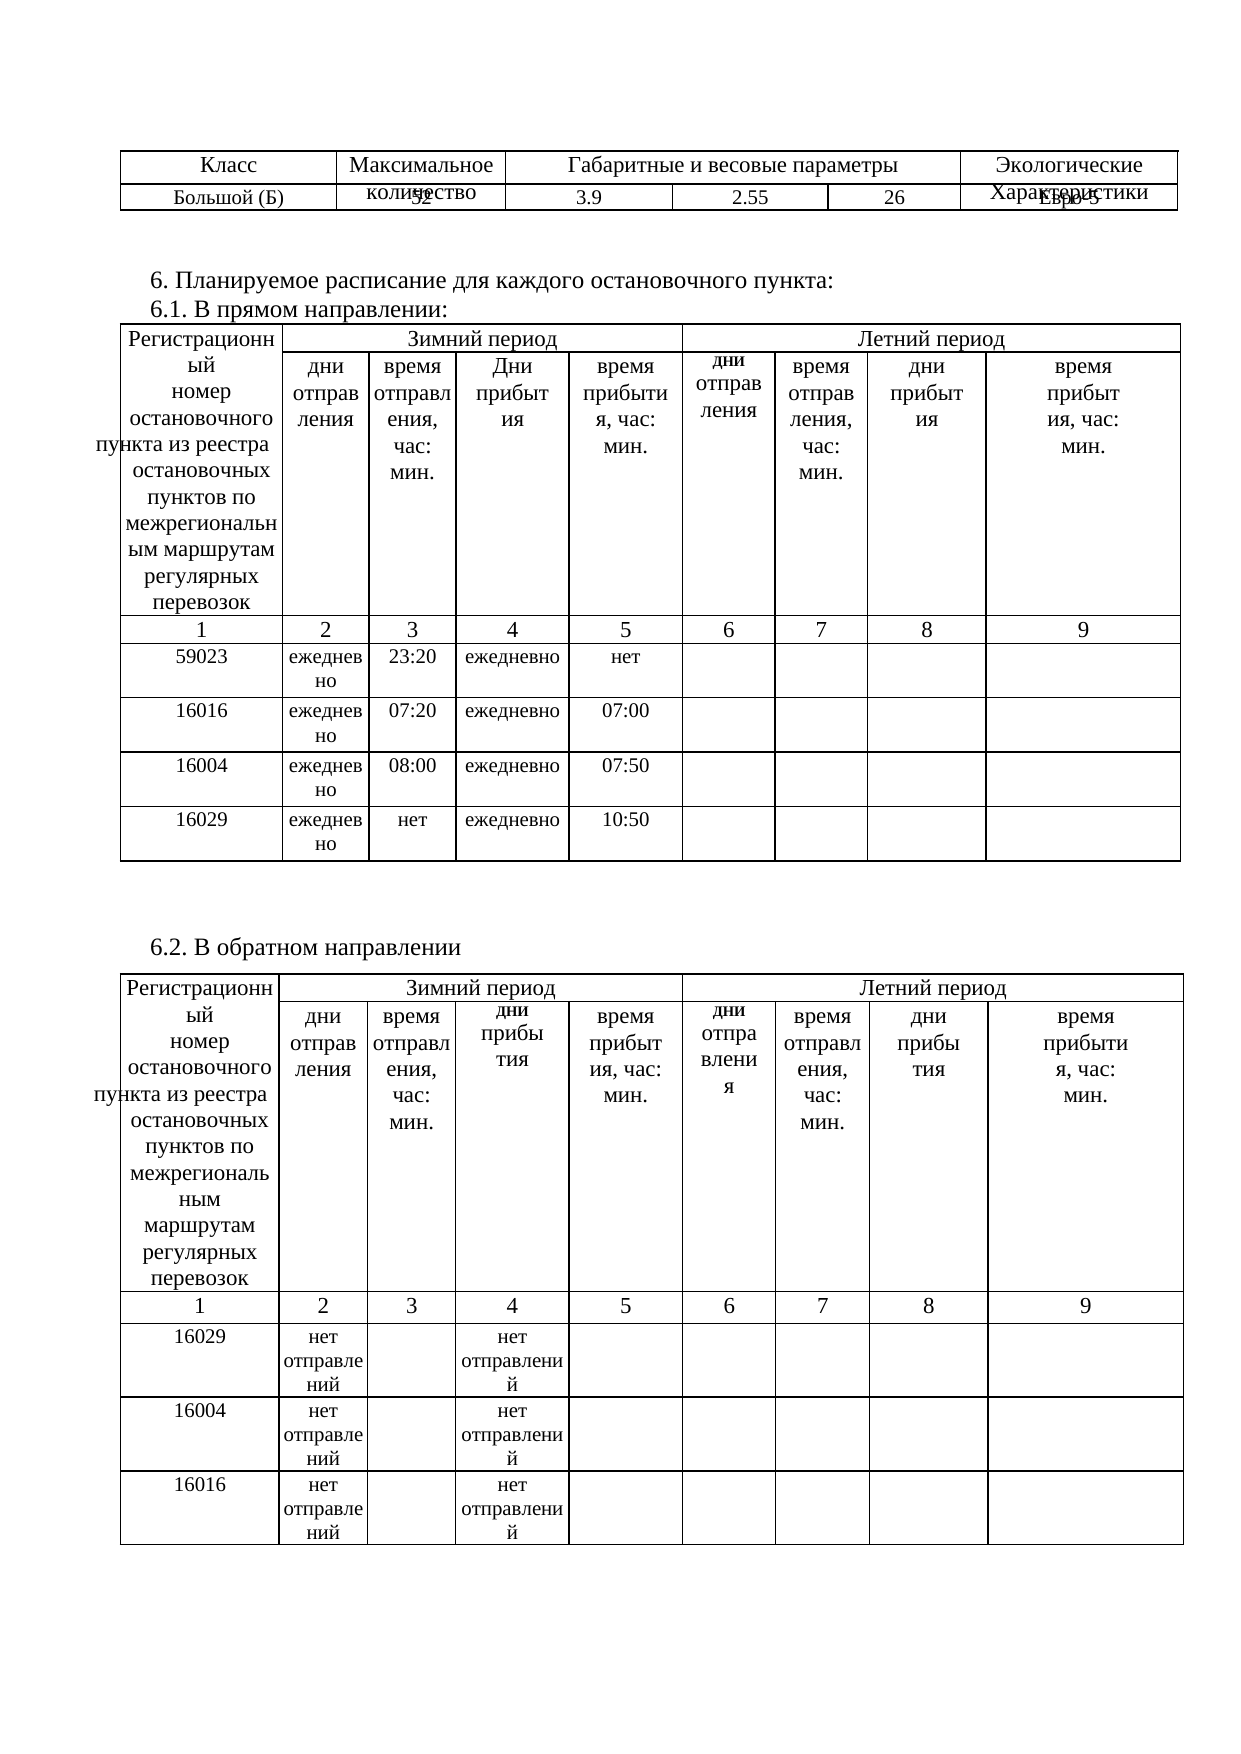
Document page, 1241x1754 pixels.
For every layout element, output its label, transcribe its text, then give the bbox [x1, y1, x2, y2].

table_cell [989, 1324, 1183, 1396]
table_cell 1 [121, 616, 282, 642]
table_cell 08:00 [370, 753, 455, 806]
table_cell 6 [683, 1292, 775, 1322]
table_cell ежедневно [457, 698, 568, 751]
table_cell 9 [989, 1292, 1183, 1322]
table_cell [570, 1398, 682, 1470]
table_cell ежедневно [283, 807, 368, 860]
table_cell 9 [987, 616, 1180, 642]
table_cell ежедневно [457, 753, 568, 806]
table_cell 7 [776, 1292, 869, 1322]
table_header Летний период [683, 325, 1180, 351]
table_cell дни прибыт ия [868, 353, 985, 614]
table_cell ДНИ отпра влени я [683, 1002, 775, 1291]
table_header Максимальное количество [337, 152, 505, 183]
table_cell [683, 753, 774, 806]
table_cell 59023 [121, 644, 282, 697]
text 6. Планируемое расписание для каждого остановочного пункта: [150, 266, 1090, 294]
table_cell 07:00 [570, 698, 682, 751]
table_cell [989, 1398, 1183, 1470]
table_cell [868, 698, 985, 751]
table_cell [987, 753, 1180, 806]
table_cell дни прибы тия [870, 1002, 987, 1291]
table_cell [683, 1398, 775, 1470]
table_cell Большой (Б) [121, 185, 336, 209]
table_cell ДНИ прибы тия [456, 1002, 568, 1291]
table_cell 23:20 [370, 644, 455, 697]
table_cell [987, 698, 1180, 751]
table_cell [683, 807, 774, 860]
table_cell нет отправлений [280, 1398, 367, 1470]
table_cell 16016 [121, 1472, 278, 1544]
table_cell [570, 1324, 682, 1396]
table_cell 2 [280, 1292, 367, 1322]
table_cell 10:50 [570, 807, 682, 860]
table_cell 2.55 [673, 185, 827, 209]
table_cell [683, 644, 774, 697]
table_header Зимний период [280, 975, 682, 1001]
table_cell [368, 1324, 455, 1396]
table_cell [683, 1472, 775, 1544]
table_cell [868, 753, 985, 806]
table_header Летний период [683, 975, 1183, 1001]
table_cell 4 [457, 616, 568, 642]
table_cell [776, 1324, 869, 1396]
table_header Зимний период [283, 325, 682, 351]
table_cell [868, 644, 985, 697]
table_cell 3.9 [506, 185, 672, 209]
table_cell 52 [337, 185, 505, 209]
table_cell 4 [456, 1292, 568, 1322]
text 6.1. В прямом направлении: [150, 294, 1090, 323]
table_cell ежедневно [283, 698, 368, 751]
table_cell нет отправлений [280, 1472, 367, 1544]
table_header Габаритные и весовые параметры [506, 152, 960, 183]
table_cell ДНИ отправ ления [683, 353, 774, 614]
table_cell Евро-5 [961, 185, 1177, 209]
table_cell 6 [683, 616, 774, 642]
table_cell 16016 [121, 698, 282, 751]
table_cell 26 [829, 185, 960, 209]
table_header Экологические Характеристики [961, 152, 1177, 183]
table_cell [870, 1398, 987, 1470]
table_cell 3 [370, 616, 455, 642]
table_cell 2 [283, 616, 368, 642]
table_header Регистрационный номер остановочного пункта из реестра остановочных пунктов по межрегиональным маршрутам регулярных перевозок [121, 325, 282, 614]
table_cell [776, 1472, 869, 1544]
table_cell 16029 [121, 1324, 278, 1396]
table_cell 07:20 [370, 698, 455, 751]
table_cell нет отправлений [456, 1472, 568, 1544]
table_cell дни отправ ления [283, 353, 368, 614]
table_cell время прибыти я, час: мин. [989, 1002, 1183, 1291]
table_cell [776, 753, 867, 806]
table_cell 16004 [121, 1398, 278, 1470]
table_cell 3 [368, 1292, 455, 1322]
table_cell время отправл ения, час: мин. [776, 1002, 869, 1291]
table_cell 5 [570, 1292, 682, 1322]
table_cell 5 [570, 616, 682, 642]
table_cell нет [370, 807, 455, 860]
table_cell ежедневно [457, 644, 568, 697]
table_cell время прибыти я, час: мин. [570, 353, 682, 614]
table_cell 8 [868, 616, 985, 642]
table_cell нет отправлений [456, 1398, 568, 1470]
table_cell нет отправлений [280, 1324, 367, 1396]
table_cell 16004 [121, 753, 282, 806]
table_cell [776, 807, 867, 860]
table_cell [776, 1398, 869, 1470]
table_cell 16029 [121, 807, 282, 860]
table_header Класс [121, 152, 336, 183]
table_cell [368, 1398, 455, 1470]
table_cell время прибыт ия, час: мин. [570, 1002, 682, 1291]
table_cell [776, 698, 867, 751]
table_cell 07:50 [570, 753, 682, 806]
table_cell [683, 698, 774, 751]
table_cell [870, 1472, 987, 1544]
table_cell 8 [870, 1292, 987, 1322]
table_cell [989, 1472, 1183, 1544]
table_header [121, 975, 278, 1291]
table_cell 1 [121, 1292, 278, 1322]
table_cell время отправл ения, час: мин. [370, 353, 455, 614]
table_cell время отправ ления, час: мин. [776, 353, 867, 614]
table_cell ежедневно [283, 753, 368, 806]
table_cell [987, 807, 1180, 860]
table_cell [987, 644, 1180, 697]
table_cell [368, 1472, 455, 1544]
table_cell ежедневно [283, 644, 368, 697]
table_cell 7 [776, 616, 867, 642]
table_cell [570, 1472, 682, 1544]
table_cell ежедневно [457, 807, 568, 860]
table_cell время прибыт ия, час: мин. [987, 353, 1180, 614]
text 6.2. В обратном направлении [150, 932, 1090, 960]
table_cell нет отправлений [456, 1324, 568, 1396]
table_cell время отправл ения, час: мин. [368, 1002, 455, 1291]
table_cell [870, 1324, 987, 1396]
table_cell [776, 644, 867, 697]
table_cell Дни прибыт ия [457, 353, 568, 614]
table_cell [683, 1324, 775, 1396]
table_cell дни отправ ления [280, 1002, 367, 1291]
table_cell нет [570, 644, 682, 697]
table_cell [868, 807, 985, 860]
